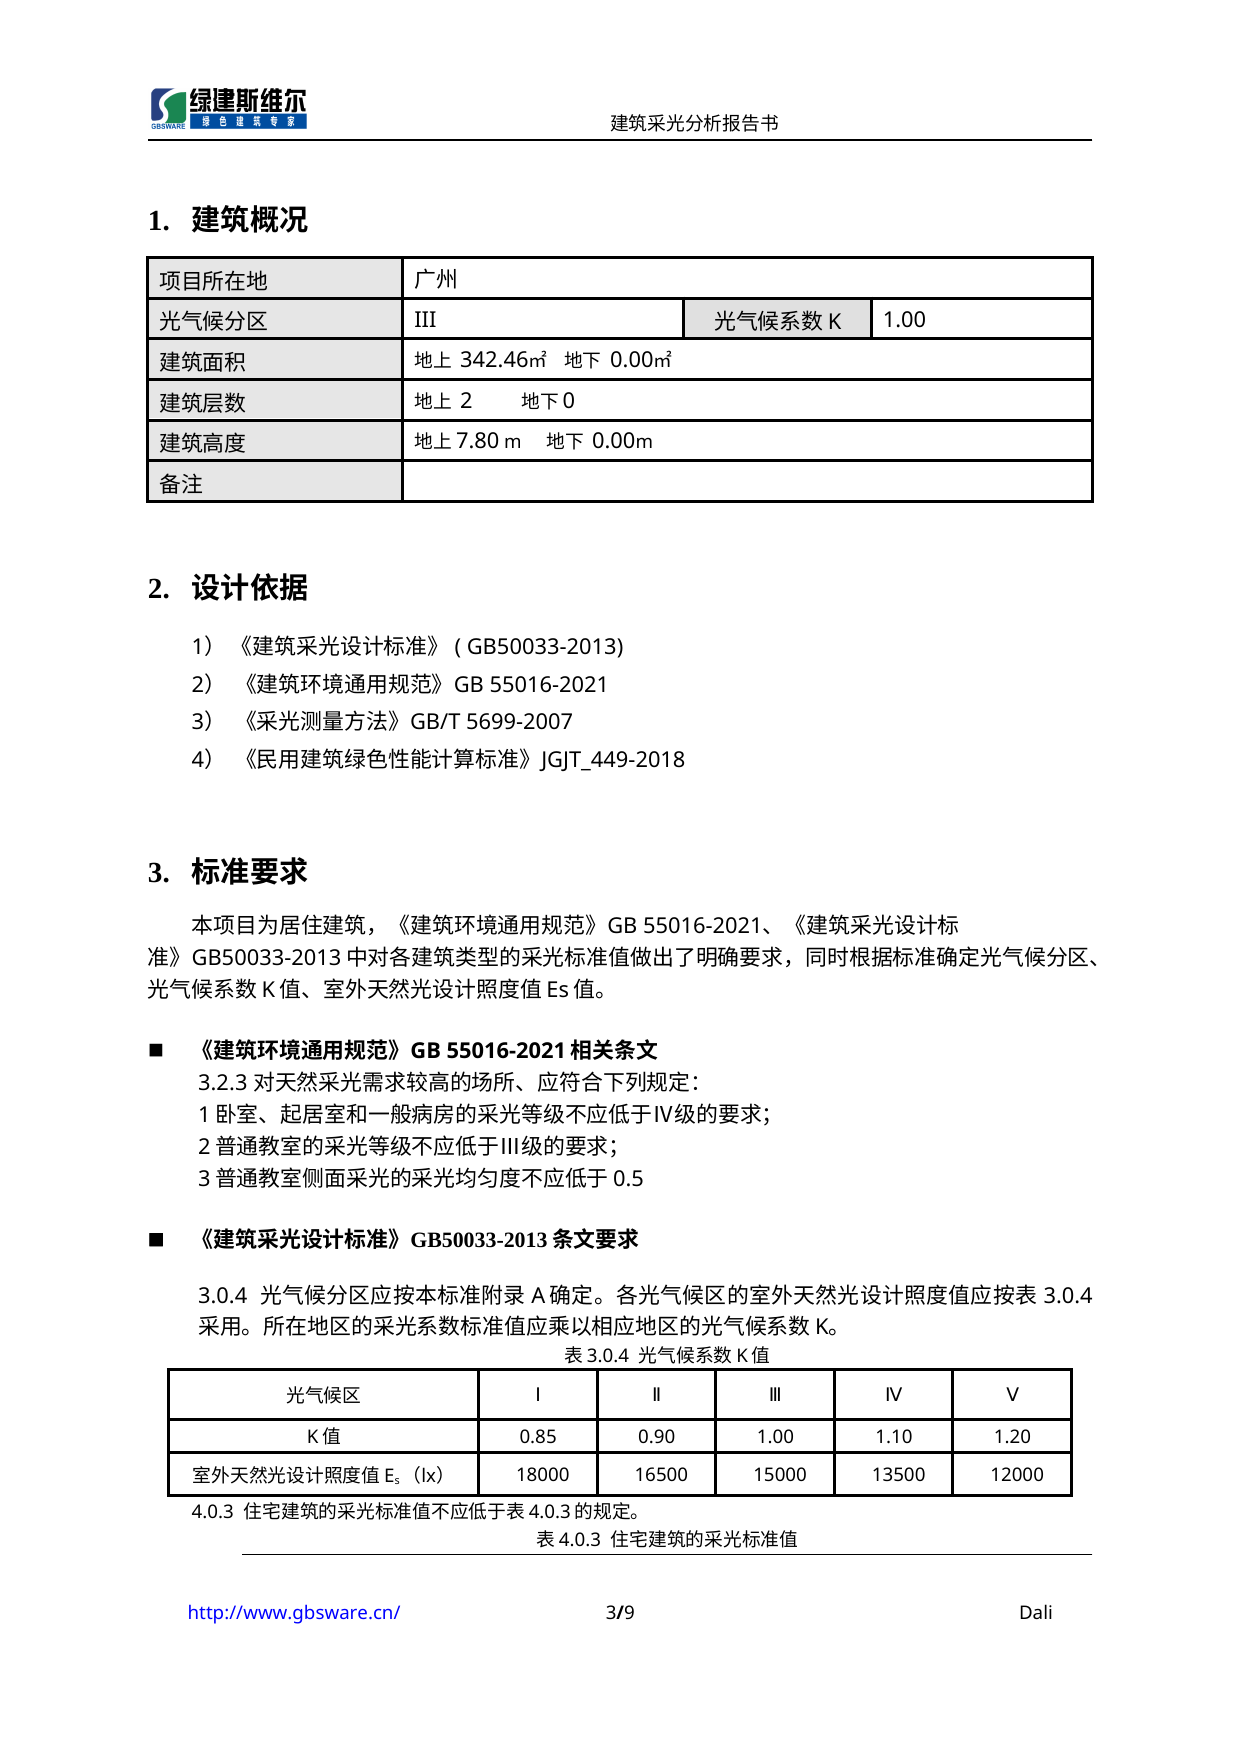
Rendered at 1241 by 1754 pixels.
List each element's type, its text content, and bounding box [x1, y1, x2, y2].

list 表3.0.4 光气候系数K值 [242, 1341, 1092, 1368]
table_cell 12000 [954, 1454, 1070, 1494]
table_cell 16500 [599, 1454, 714, 1494]
subtitle 标准要求 [148, 837, 1092, 902]
text 3普通教室侧面采光的采光均匀度不应低于0.5 [198, 1161, 1092, 1192]
picture [147, 88, 308, 130]
table_cell 建筑高度 [149, 422, 401, 459]
text 1卧室、起居室和一般病房的采光等级不应低于Ⅳ级的要求； [198, 1097, 1092, 1129]
table_header Ⅰ [480, 1371, 596, 1417]
list 《采光测量方法》GB/T 5699-2007 [191, 700, 1092, 737]
list 《建筑环境通用规范》GB 55016-2021 [191, 662, 1092, 700]
table_header 光气候区 [170, 1371, 477, 1417]
table_header Ⅳ [836, 1371, 951, 1417]
table_cell 15000 [717, 1454, 833, 1494]
table_cell [404, 462, 1091, 500]
list 《建筑环境通用规范》GB 55016-2021相关条文 [148, 1033, 1092, 1065]
table_cell 地上 7.80 m 地下 0.00m [404, 422, 1091, 459]
table_cell 地上 2 地下0 [404, 381, 1091, 418]
table_cell 室外天然光设计照度值Es （lx） [170, 1454, 477, 1494]
table_cell 备注 [149, 462, 401, 500]
text 3.2.3 对天然采光需求较高的场所、应符合下列规定： [198, 1065, 1092, 1097]
table_cell 建筑层数 [149, 381, 401, 418]
table_cell 1.10 [836, 1421, 951, 1451]
text 2普通教室的采光等级不应低于Ⅲ级的要求； [198, 1129, 1092, 1161]
table_cell 1.20 [954, 1421, 1070, 1451]
table_cell 0.85 [480, 1421, 596, 1451]
table_cell 18000 [480, 1454, 596, 1494]
table_header 广州 [404, 259, 1091, 297]
table_cell 地上 342.46㎡ 地下 0.00㎡ [404, 340, 1091, 378]
table_cell 光气候系数K [685, 300, 870, 337]
text 1） 《建筑采光设计标准》 ( GB50033-2013) [191, 625, 1092, 662]
table_cell III [404, 300, 682, 337]
table_cell 光气候分区 [149, 300, 401, 337]
table_header Ⅱ [599, 1371, 714, 1417]
list 《民用建筑绿色性能计算标准》JGJT_449-2018 [191, 737, 1092, 775]
list 《建筑采光设计标准》GB50033-2013条文要求 [148, 1222, 1092, 1254]
table_header 项目所在地 [149, 259, 401, 297]
text 4.0.3 住宅建筑的采光标准值不应低于表4.0.3的规定。 [148, 1497, 1092, 1524]
table_cell 1.00 [873, 300, 1091, 337]
table_header Ⅲ [717, 1371, 833, 1417]
table_cell 1.00 [717, 1421, 833, 1451]
table_cell 13500 [836, 1454, 951, 1494]
table_header Ⅴ [954, 1371, 1070, 1417]
table_cell 0.90 [599, 1421, 714, 1451]
table_cell K值 [170, 1421, 477, 1451]
table_cell 建筑面积 [149, 340, 401, 378]
subtitle 设计依据 [148, 553, 1092, 618]
text 本项目为居住建筑，《建筑环境通用规范》GB 55016-2021、《建筑采光设计标准》GB50033-2013中对各建筑类型的采光标准值做出了明确要求，同时根据标准确定光气候分区、光气候系数K值、室外天然光设计照度值Es值。 [148, 908, 1092, 1004]
text 3.0.4 光气候分区应按本标准附录A确定。各光气候区的室外天然光设计照度值应按表3.0.4采用。所在地区的采光系数标准值应乘以相应地区的光气候系数K。 [198, 1278, 1092, 1341]
text 表4.0.3 住宅建筑的采光标准值 [242, 1524, 1092, 1554]
subtitle 建筑概况 [148, 185, 1092, 250]
